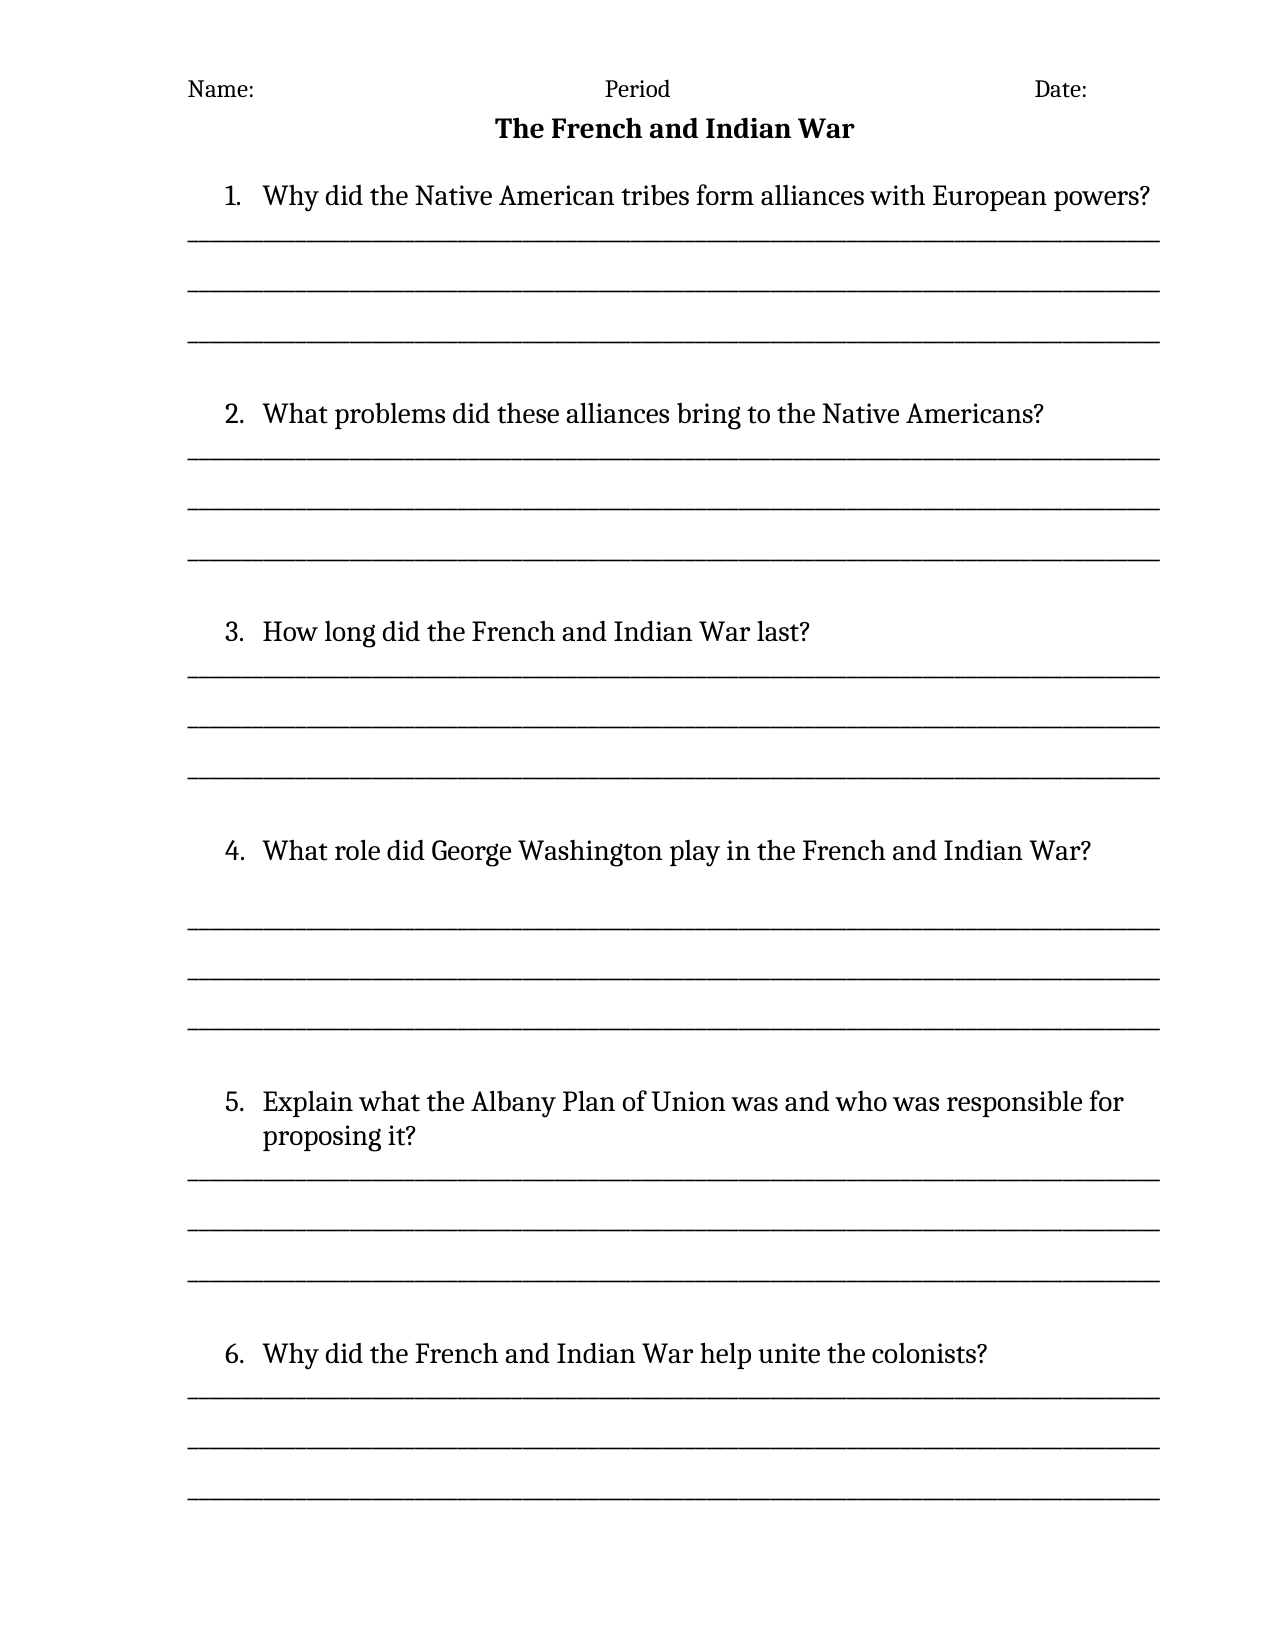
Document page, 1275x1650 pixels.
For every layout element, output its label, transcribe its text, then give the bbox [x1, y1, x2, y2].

list Why did the Native American tribes form alliances with European powers? [225, 179, 1162, 213]
text ______________________________________________________________________________________________________________________________________________________________________________________________________________________________________________________________________________ [187, 901, 1162, 1035]
list How long did the French and Indian War last? [225, 616, 1162, 649]
list What role did George Washington play in the French and Indian War? [225, 834, 1162, 867]
list Explain what the Albany Plan of Union was and who was responsible for proposing it? [225, 1085, 1162, 1152]
text ______________________________________________________________________________________________________________________________________________________________________________________________________________________________________________________________________________ [187, 431, 1162, 565]
text ______________________________________________________________________________________________________________________________________________________________________________________________________________________________________________________________________________ [187, 1152, 1162, 1286]
text The French and Indian War [187, 112, 1162, 146]
list What problems did these alliances bring to the Native Americans? [225, 398, 1162, 431]
text ______________________________________________________________________________________________________________________________________________________________________________________________________________________________________________________________________________ [187, 1370, 1162, 1504]
text ______________________________________________________________________________________________________________________________________________________________________________________________________________________________________________________________________________ [187, 649, 1162, 783]
text ______________________________________________________________________________________________________________________________________________________________________________________________________________________________________________________________________________ [187, 213, 1162, 347]
list Why did the French and Indian War help unite the colonists? [225, 1337, 1162, 1370]
